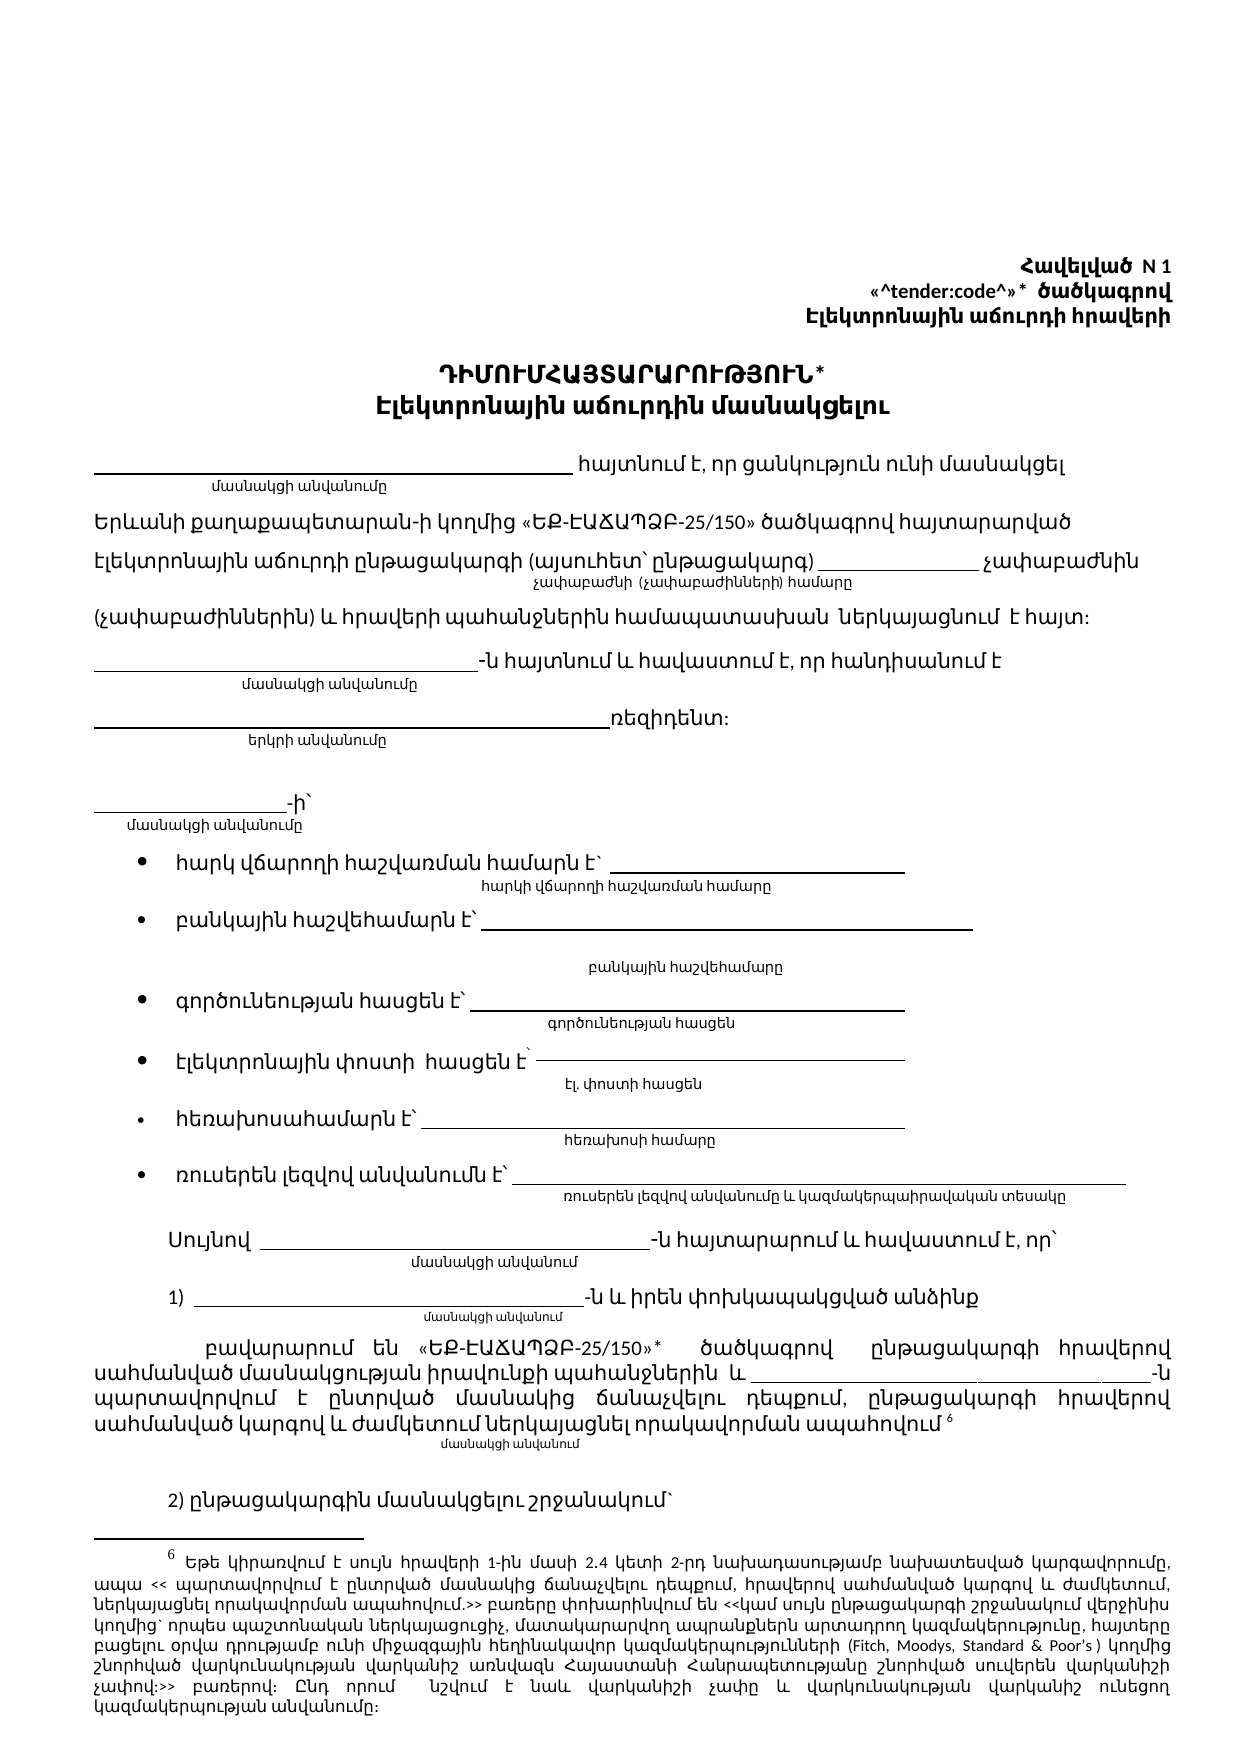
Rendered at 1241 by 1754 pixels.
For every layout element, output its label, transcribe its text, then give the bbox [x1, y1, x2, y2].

text բավարարում են «ԵՔ-ԷԱՃԱՊՁԲ-25/150»* ծածկագրով ընթացակարգի հրավերով սահմանված մասնակցության իրավունքի պահանջներին և -ն պարտավորվում է ընտրված մասնակից ճանաչվելու դեպքում, ընթացակարգի հրավերով սահմանված կարգով և ժամկետում ներկայացնել որակավորման ապահովում [94, 1335, 1171, 1436]
text Սույնով -ն հայտարարում և հավաստում է, որ՝ [94, 1223, 1171, 1253]
text մասնակցի անվանումը [94, 675, 1171, 706]
text Հավելված N 1 [94, 253, 1171, 278]
text մասնակցի անվանում [94, 1436, 1171, 1462]
text մասնակցի անվանում [94, 1309, 1171, 1335]
list բանկային հաշվեհամարն է՝ [138, 907, 1171, 958]
text -ի՝ [94, 790, 1171, 816]
text էլ. փոստի հասցեն [94, 1075, 1171, 1106]
text (չափաբաժիններին) և հրավերի պահանջներին համապատասխան ներկայացնում է հայտ: [94, 604, 1171, 629]
text մասնակցի անվանումը [94, 477, 1171, 507]
list հարկ վճարողի հաշվառման համարն է` [138, 846, 1171, 877]
text մասնակցի անվանումը [94, 816, 1171, 846]
list գործունեության հասցեն է՝ [138, 989, 1171, 1014]
text 1) -ն և իրեն փոխկապակցված անձինք [94, 1284, 1171, 1309]
text Էլեկտրոնային աճուրդի հրավերի [94, 304, 1171, 329]
text հայտնում է, որ ցանկություն ունի մասնակցել [94, 451, 1171, 477]
text էլեկտրոնային աճուրդի ընթացակարգի (այսուհետ՝ ընթացակարգ) չափաբաժնին [94, 548, 1171, 573]
text Երևանի քաղաքապետարան-ի կողմից «ԵՔ-ԷԱՃԱՊՁԲ-25/150» ծածկագրով հայտարարված [94, 507, 1171, 535]
text ռեզիդենտ: [94, 706, 1171, 731]
text ռուսերեն լեզվով անվանումը և կազմակերպաիրավական տեսակը [94, 1187, 1171, 1218]
text մասնակցի անվանում [94, 1253, 1171, 1284]
text ԴԻՄՈՒՄՀԱՅՏԱՐԱՐՈՒԹՅՈՒՆ* [94, 360, 1171, 390]
list ռուսերեն լեզվով անվանումն է՝ [138, 1162, 1171, 1187]
text հեռախոսի համարը [462, 1131, 1171, 1162]
text չափաբաժնի (չափաբաժինների) համարը [94, 573, 1171, 604]
text հարկի վճարողի հաշվառման համարը [94, 877, 1171, 907]
list հեռախոսահամարն է՝ [138, 1106, 1171, 1131]
text «^tender:code^»* ծածկագրով [94, 278, 1171, 304]
text երկրի անվանումը [94, 731, 1171, 762]
text -ն հայտնում և հավաստում է, որ հանդիսանում է [94, 644, 1171, 675]
subtitle Էլեկտրոնային աճուրդին մասնակցելու [94, 390, 1171, 421]
text բանկային հաշվեհամարը [94, 958, 1171, 989]
text գործունեության հասցեն [94, 1014, 1171, 1045]
text 2) ընթացակարգին մասնակցելու շրջանակում` [94, 1487, 1171, 1513]
list էլեկտրոնային փոստի հասցեն է՝ [138, 1045, 1171, 1075]
